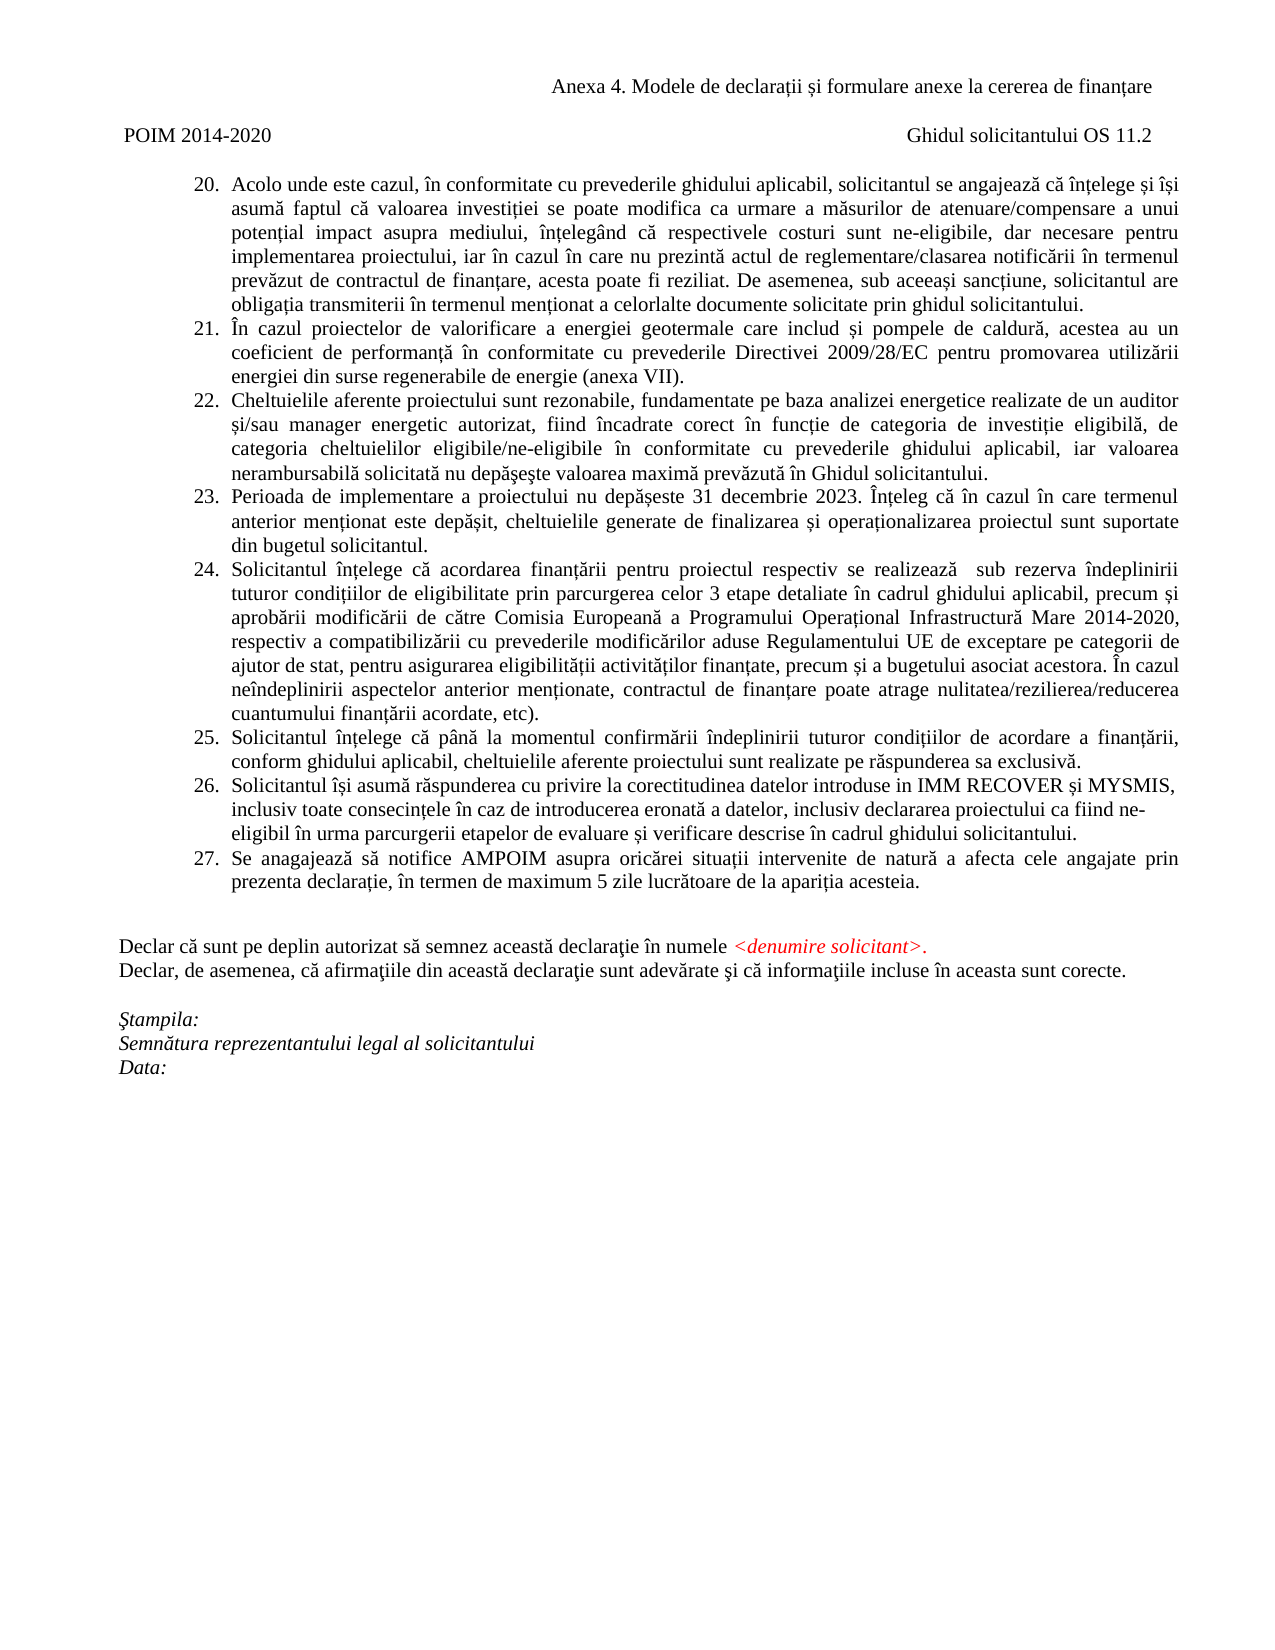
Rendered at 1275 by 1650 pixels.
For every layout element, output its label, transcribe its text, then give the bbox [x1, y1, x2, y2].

list Solicitantul înțelege că acordarea finanțării pentru proiectul respectiv se realizează sub rezerva îndeplinirii tuturor condițiilor de eligibilitate prin parcurgerea celor 3 etape detaliate în cadrul ghidului aplicabil, precum și aprobării modificării de către Comisia Europeană a Programului Operațional Infrastructură Mare 2014-2020, respectiv a compatibilizării cu prevederile modificărilor aduse Regulamentului UE de exceptare pe categorii de ajutor de stat, pentru asigurarea eligibilității activităților finanțate, precum și a bugetului asociat acestora. În cazul neîndeplinirii aspectelor anterior menționate, contractul de finanțare poate atrage nulitatea/rezilierea/reducerea cuantumului finanțării acordate, etc). [193, 557, 1181, 725]
list În cazul proiectelor de valorificare a energiei geotermale care includ și pompele de caldură, acestea au un coeficient de performanță în conformitate cu prevederile Directivei 2009/28/EC pentru promovarea utilizării energiei din surse regenerabile de energie (anexa VII). [193, 316, 1181, 388]
list Perioada de implementare a proiectului nu depășeste 31 decembrie 2023. Înțeleg că în cazul în care termenul anterior menționat este depășit, cheltuielile generate de finalizarea și operaționalizarea proiectul sunt suportate din bugetul solicitantul. [193, 484, 1181, 557]
list Solicitantul își asumă răspunderea cu privire la corectitudinea datelor introduse in IMM RECOVER și MYSMIS, inclusiv toate consecințele în caz de introducerea eronată a datelor, inclusiv declararea proiectului ca fiind ne-eligibil în urma parcurgerii etapelor de evaluare și verificare descrise în cadrul ghidului solicitantului. [193, 773, 1181, 845]
text Semnătura reprezentantului legal al solicitantului [118, 1031, 1181, 1054]
list Cheltuielile aferente proiectului sunt rezonabile, fundamentate pe baza analizei energetice realizate de un auditor și/sau manager energetic autorizat, fiind încadrate corect în funcție de categoria de investiție eligibilă, de categoria cheltuielilor eligibile/ne-eligibile în conformitate cu prevederile ghidului aplicabil, iar valoarea nerambursabilă solicitată nu depăşeşte valoarea maximă prevăzută în Ghidul solicitantului. [193, 388, 1181, 484]
text Data: [118, 1054, 1181, 1079]
list Acolo unde este cazul, în conformitate cu prevederile ghidului aplicabil, solicitantul se angajează că înțelege și își asumă faptul că valoarea investiției se poate modifica ca urmare a măsurilor de atenuare/compensare a unui potențial impact asupra mediului, înțelegând că respectivele costuri sunt ne-eligibile, dar necesare pentru implementarea proiectului, iar în cazul în care nu prezintă actul de reglementare/clasarea notificării în termenul prevăzut de contractul de finanțare, acesta poate fi reziliat. De asemenea, sub aceeași sancțiune, solicitantul are obligația transmiterii în termenul menționat a celorlalte documente solicitate prin ghidul solicitantului. [193, 172, 1181, 316]
list Se anagajează să notifice AMPOIM asupra oricărei situații intervenite de natură a afecta cele angajate prin prezenta declarație, în termen de maximum 5 zile lucrătoare de la apariția acesteia. [193, 845, 1181, 893]
text Declar, de asemenea, că afirmaţiile din această declaraţie sunt adevărate şi că informaţiile incluse în aceasta sunt corecte. [118, 958, 1181, 982]
list Solicitantul înțelege că până la momentul confirmării îndeplinirii tuturor condițiilor de acordare a finanțării, conform ghidului aplicabil, cheltuielile aferente proiectului sunt realizate pe răspunderea sa exclusivă. [193, 725, 1181, 773]
text Declar că sunt pe deplin autorizat să semnez această declaraţie în numele <denumire solicitant>. [118, 934, 1181, 958]
text Ştampila: [118, 1006, 1181, 1031]
